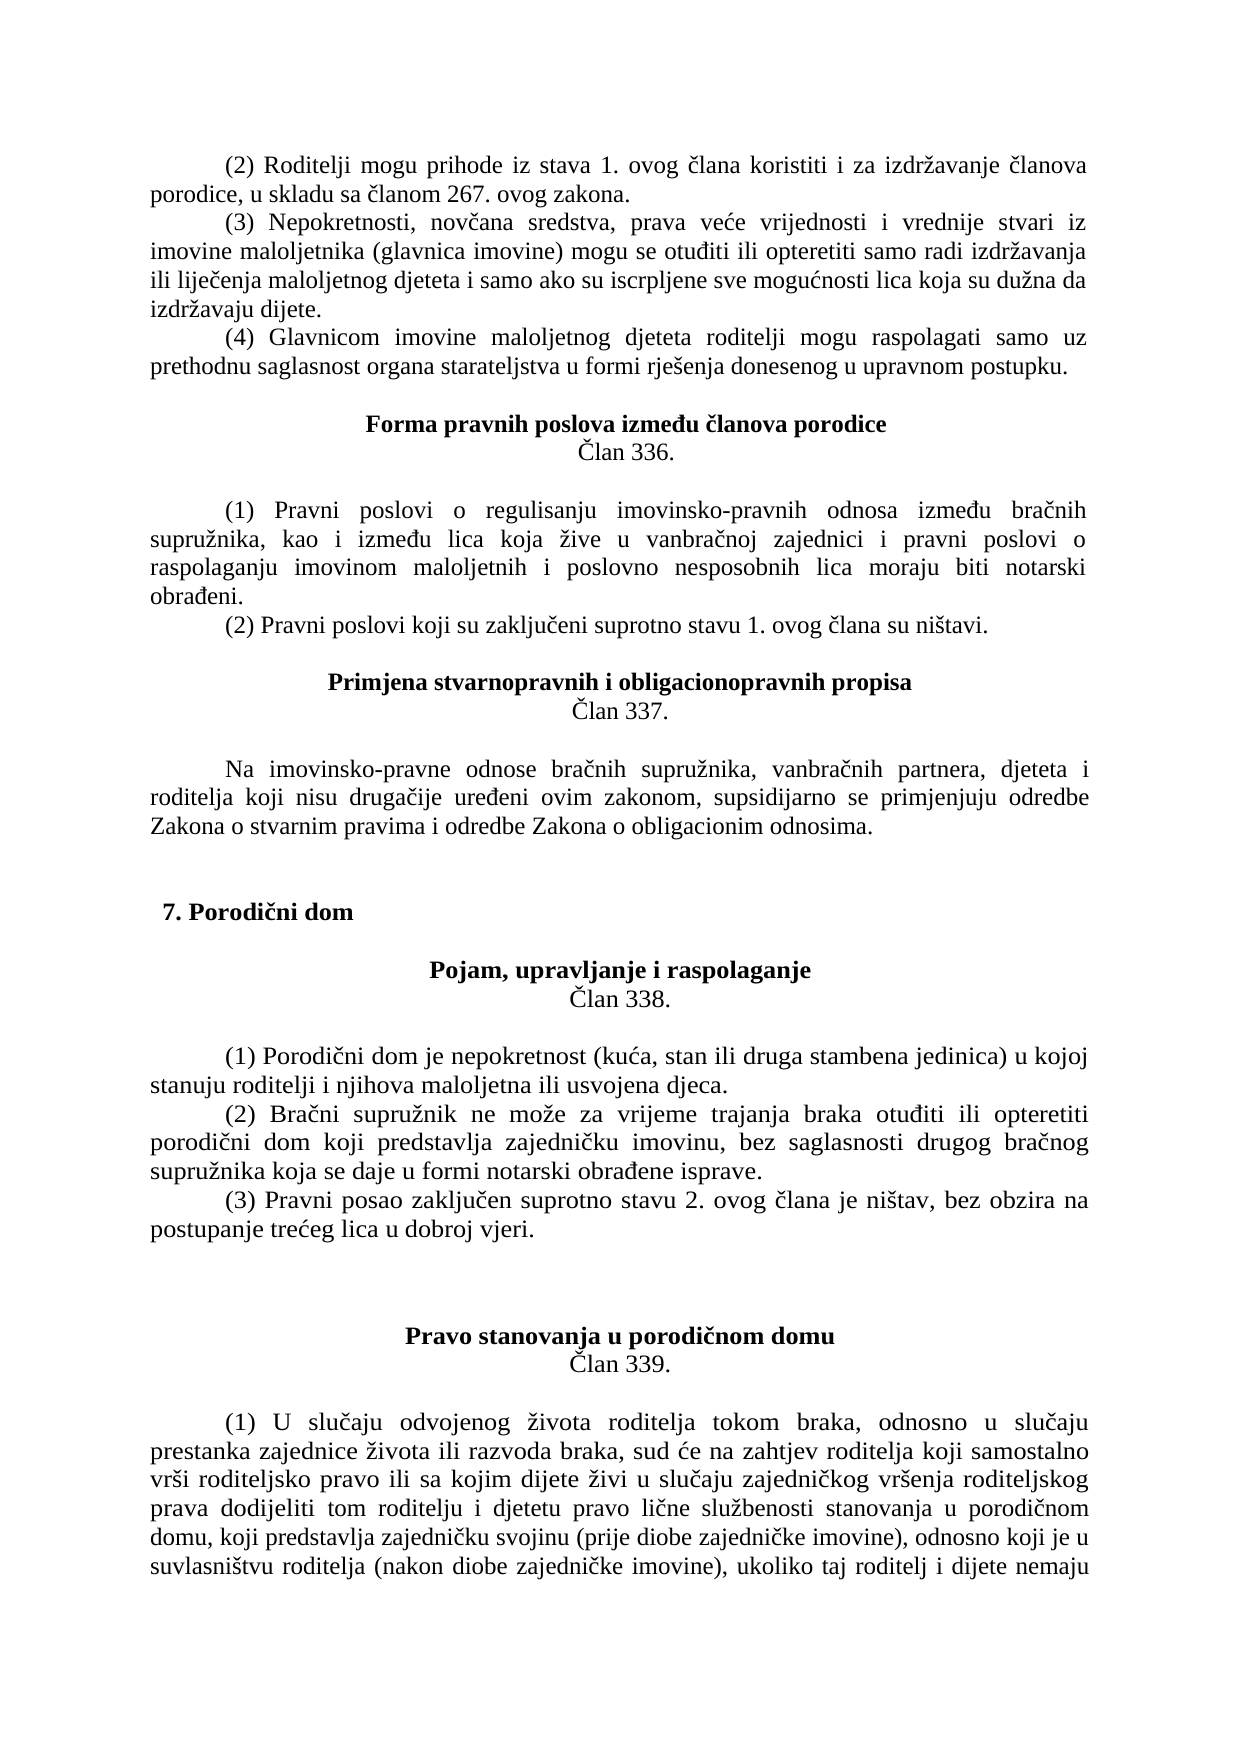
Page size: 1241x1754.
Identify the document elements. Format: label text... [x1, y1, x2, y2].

text Pojam, upravljanje i raspolaganje [150, 955, 1090, 984]
list (4) Glavnicom imovine maloljetnog djeteta roditelji mogu raspolagati samo uz prethodnu saglasnost organa starateljstva u formi rješenja donesenog u upravnom postupku. [150, 322, 1087, 380]
text 7. Porodični dom [162, 897, 1090, 926]
list (1) Pravni poslovi o regulisanju imovinsko-pravnih odnosa između bračnih supružnika, kao i između lica koja žive u vanbračnoj zajednici i pravni poslovi o raspolaganju imovinom maloljetnih i poslovno nesposobnih lica moraju biti notarski obrađeni. [150, 495, 1087, 610]
text Član 338. [150, 984, 1090, 1012]
text Primjena stvarnopravnih i obligacionopravnih propisa [150, 667, 1090, 696]
text (1) Porodični dom je nepokretnost (kuća, stan ili druga stambena jedinica) u kojoj stanuju roditelji i njihova maloljetna ili usvojena djeca. [150, 1041, 1090, 1099]
text Član 337. [150, 696, 1090, 725]
list (2) Roditelji mogu prihode iz stava 1. ovog člana koristiti i za izdržavanje članova porodice, u skladu sa članom 267. ovog zakona. [150, 150, 1087, 207]
list (3) Nepokretnosti, novčana sredstva, prava veće vrijednosti i vrednije stvari iz imovine maloljetnika (glavnica imovine) mogu se otuđiti ili opteretiti samo radi izdržavanja ili liječenja maloljetnog djeteta i samo ako su iscrpljene sve mogućnosti lica koja su dužna da izdržavaju dijete. [150, 207, 1087, 322]
text (2) Bračni supružnik ne može za vrijeme trajanja braka otuđiti ili opteretiti porodični dom koji predstavlja zajedničku imovinu, bez saglasnosti drugog bračnog supružnika koja se daje u formi notarski obrađene isprave. [150, 1099, 1090, 1185]
text (3) Pravni posao zaključen suprotno stavu 2. ovog člana je ništav, bez obzira na postupanje trećeg lica u dobroj vjeri. [150, 1185, 1090, 1242]
text Forma pravnih poslova između članova porodice [162, 409, 1090, 437]
text Član 336. [162, 437, 1090, 466]
text Član 339. [150, 1349, 1090, 1378]
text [150, 1407, 1090, 1579]
text Pravo stanovanja u porodičnom domu [150, 1321, 1090, 1349]
list (2) Pravni poslovi koji su zaključeni suprotno stavu 1. ovog člana su ništavi. [150, 610, 1087, 639]
text Na imovinsko-pravne odnose bračnih supružnika, vanbračnih partnera, djeteta i roditelja koji nisu drugačije uređeni ovim zakonom, supsidijarno se primjenjuju odredbe Zakona o stvarnim pravima i odredbe Zakona o obligacionim odnosima. [150, 754, 1090, 840]
